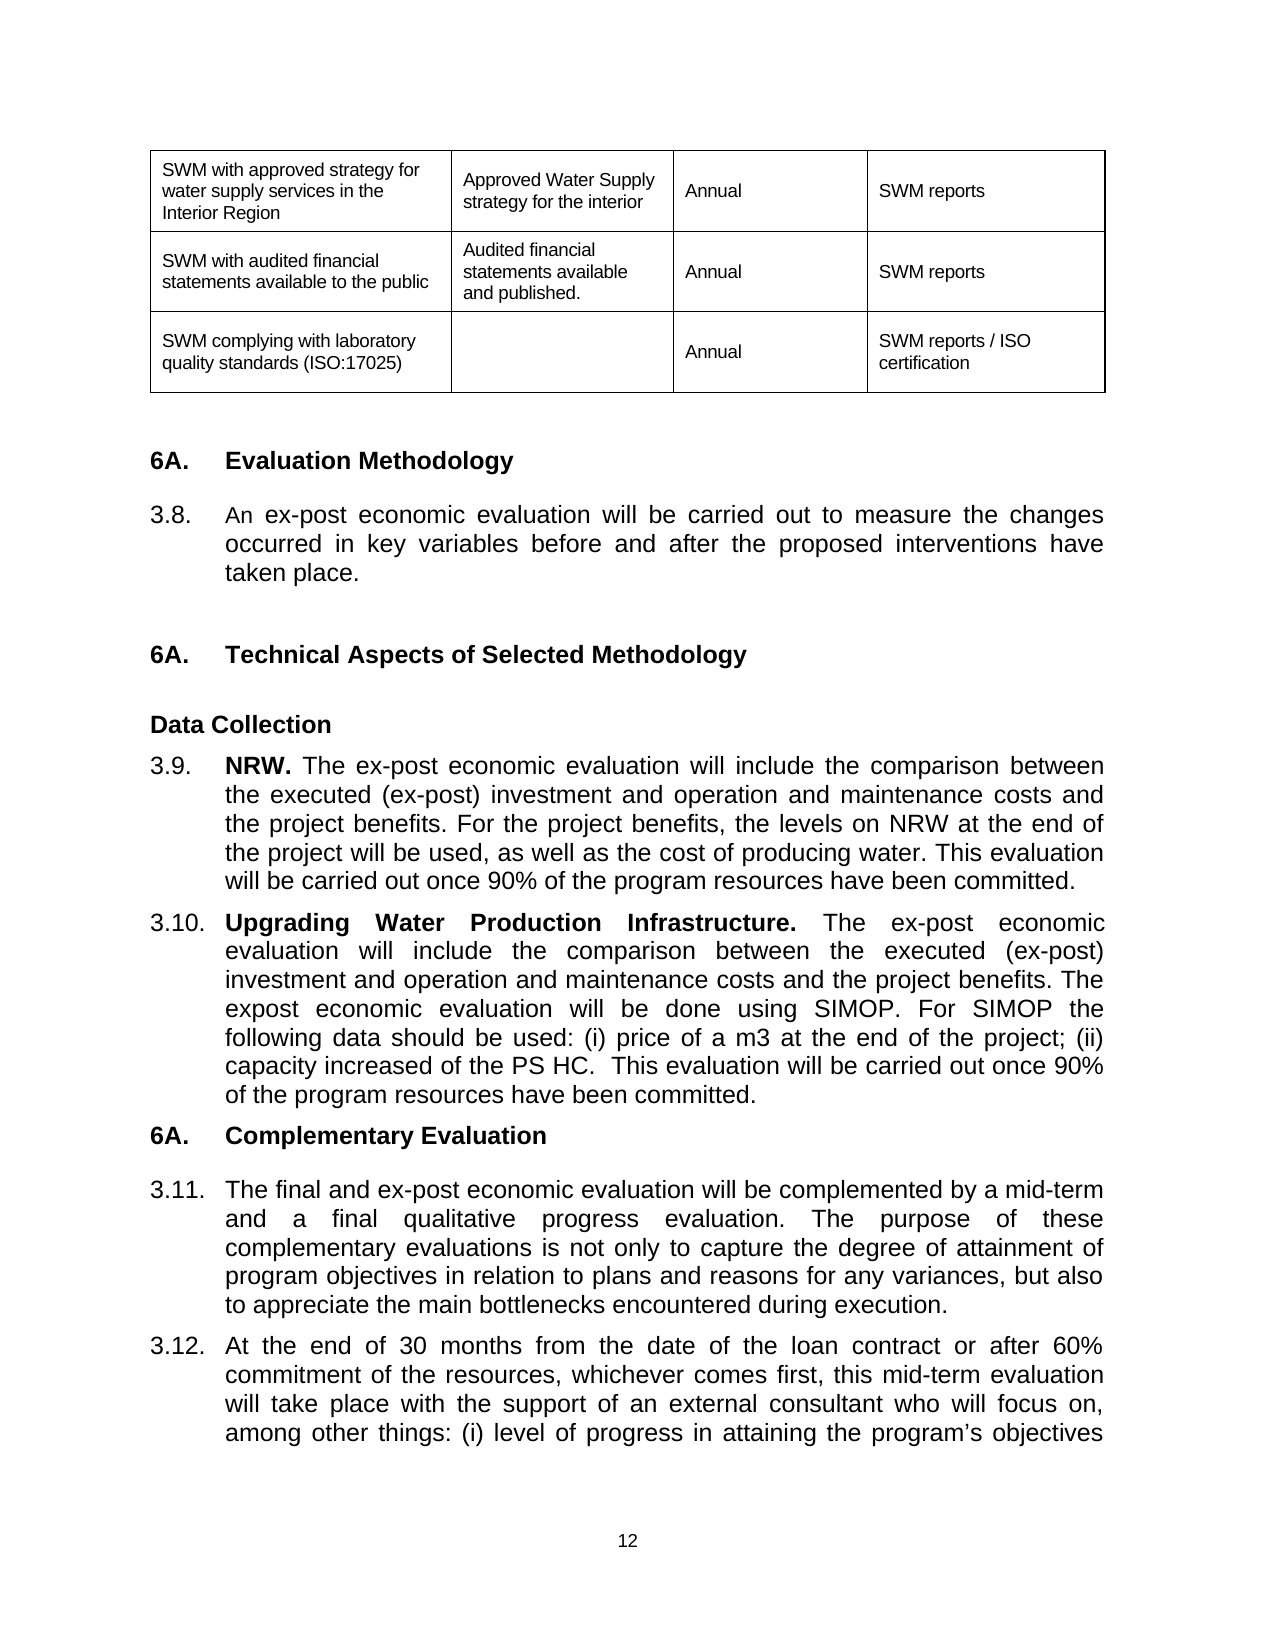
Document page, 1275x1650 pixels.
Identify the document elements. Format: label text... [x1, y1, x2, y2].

list NRW. The ex-post economic evaluation will include the comparison between the executed (ex-post) investment and operation and maintenance costs and the project benefits. For the project benefits, the levels on NRW at the end of the project will be used, as well as the cost of producing water. This evaluation will be carried out once 90% of the program resources have been committed. [150, 751, 1106, 895]
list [150, 1331, 1106, 1446]
subtitle F. Complementary Evaluation [150, 1121, 1106, 1150]
table_cell SWM complying with laboratory quality standards (ISO:17025) [151, 312, 451, 392]
table_cell Audited financial statements available and published. [452, 232, 673, 311]
table_cell Annual [674, 151, 867, 231]
list Data Collection [150, 710, 1106, 739]
subtitle D. Evaluation Methodology [150, 446, 1106, 475]
list Upgrading Water Production Infrastructure. The ex-post economic evaluation will include the comparison between the executed (ex-post) investment and operation and maintenance costs and the project benefits. The expost economic evaluation will be done using SIMOP. For SIMOP the following data should be used: (i) price of a m3 at the end of the project; (ii) capacity increased of the PS HC. This evaluation will be carried out once 90% of the program resources have been committed. [150, 908, 1106, 1109]
table_cell SWM with approved strategy for water supply services in the Interior Region [151, 151, 451, 231]
table_cell Annual [674, 232, 867, 311]
list The final and ex-post economic evaluation will be complemented by a mid-term and a final qualitative progress evaluation. The purpose of these complementary evaluations is not only to capture the degree of attainment of program objectives in relation to plans and reasons for any variances, but also to appreciate the main bottlenecks encountered during execution. [150, 1175, 1106, 1319]
table_cell SWM reports / ISO certification [868, 312, 1104, 392]
table_cell SWM reports [868, 232, 1104, 311]
table_cell SWM with audited financial statements available to the public [151, 232, 451, 311]
table_cell [452, 312, 673, 392]
subtitle E. Technical Aspects of Selected Methodology [150, 640, 1106, 669]
table_cell Annual [674, 312, 867, 392]
table_cell Approved Water Supply strategy for the interior [452, 151, 673, 231]
table_cell SWM reports [868, 151, 1104, 231]
list An ex-post economic evaluation will be carried out to measure the changes occurred in key variables before and after the proposed interventions have taken place. [150, 500, 1106, 586]
